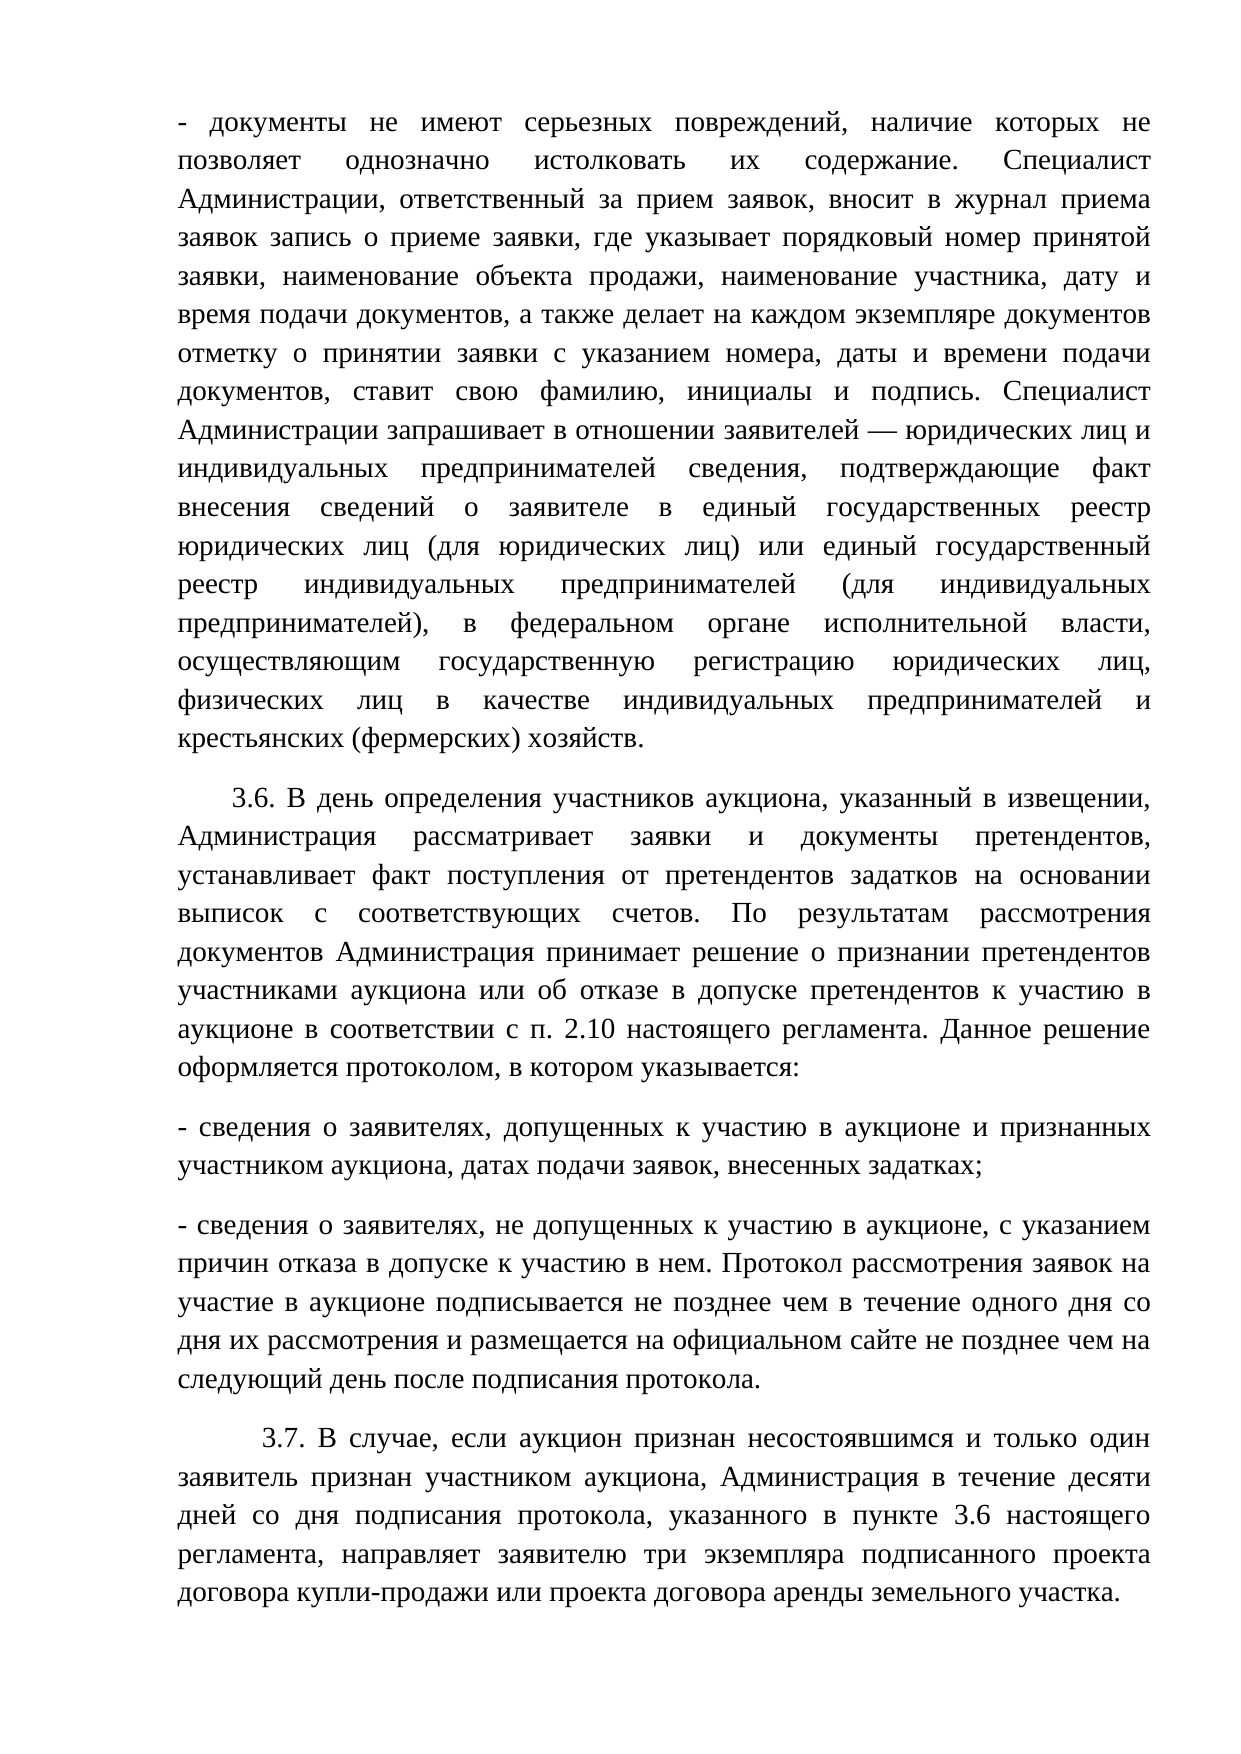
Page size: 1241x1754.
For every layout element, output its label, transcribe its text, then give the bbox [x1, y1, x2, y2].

text 3.6. В день определения участников аукциона, указанный в извещении, Администрация рассматривает заявки и документы претендентов, устанавливает факт поступления от претендентов задатков на основании выписок с соответствующих счетов. По результатам рассмотрения документов Администрация принимает решение о признании претендентов участниками аукциона или об отказе в допуске претендентов к участию в аукционе в соответствии с п. 2.10 настоящего регламента. Данное решение оформляется протоколом, в котором указывается: [177, 780, 1152, 1083]
text - сведения о заявителях, не допущенных к участию в аукционе, с указанием причин отказа в допуске к участию в нем. Протокол рассмотрения заявок на участие в аукционе подписывается не позднее чем в течение одного дня со дня их рассмотрения и размещается на официальном сайте не позднее чем на следующий день после подписания протокола. [177, 1207, 1152, 1394]
text - сведения о заявителях, допущенных к участию в аукционе и признанных участником аукциона, датах подачи заявок, внесенных задатках; [177, 1109, 1152, 1181]
text - документы не имеют серьезных повреждений, наличие которых не позволяет однозначно истолковать их содержание. Специалист Администрации, ответственный за прием заявок, вносит в журнал приема заявок запись о приеме заявки, где указывает порядковый номер принятой заявки, наименование объекта продажи, наименование участника, дату и время подачи документов, а также делает на каждом экземпляре документов отметку о принятии заявки с указанием номера, даты и времени подачи документов, ставит свою фамилию, инициалы и подпись. Специалист Администрации запрашивает в отношении заявителей — юридических лиц и индивидуальных предпринимателей сведения, подтверждающие факт внесения сведений о заявителе в единый государственных реестр юридических лиц (для юридических лиц) или единый государственный реестр индивидуальных предпринимателей (для индивидуальных предпринимателей), в федеральном органе исполнительной власти, осуществляющим государственную регистрацию юридических лиц, физических лиц в качестве индивидуальных предпринимателей и крестьянских (фермерских) хозяйств. [177, 104, 1152, 754]
text 3.7. В случае, если аукцион признан несостоявшимся и только один заявитель признан участником аукциона, Администрация в течение десяти дней со дня подписания протокола, указанного в пункте 3.6 настоящего регламента, направляет заявителю три экземпляра подписанного проекта договора купли-продажи или проекта договора аренды земельного участка. [177, 1420, 1152, 1608]
